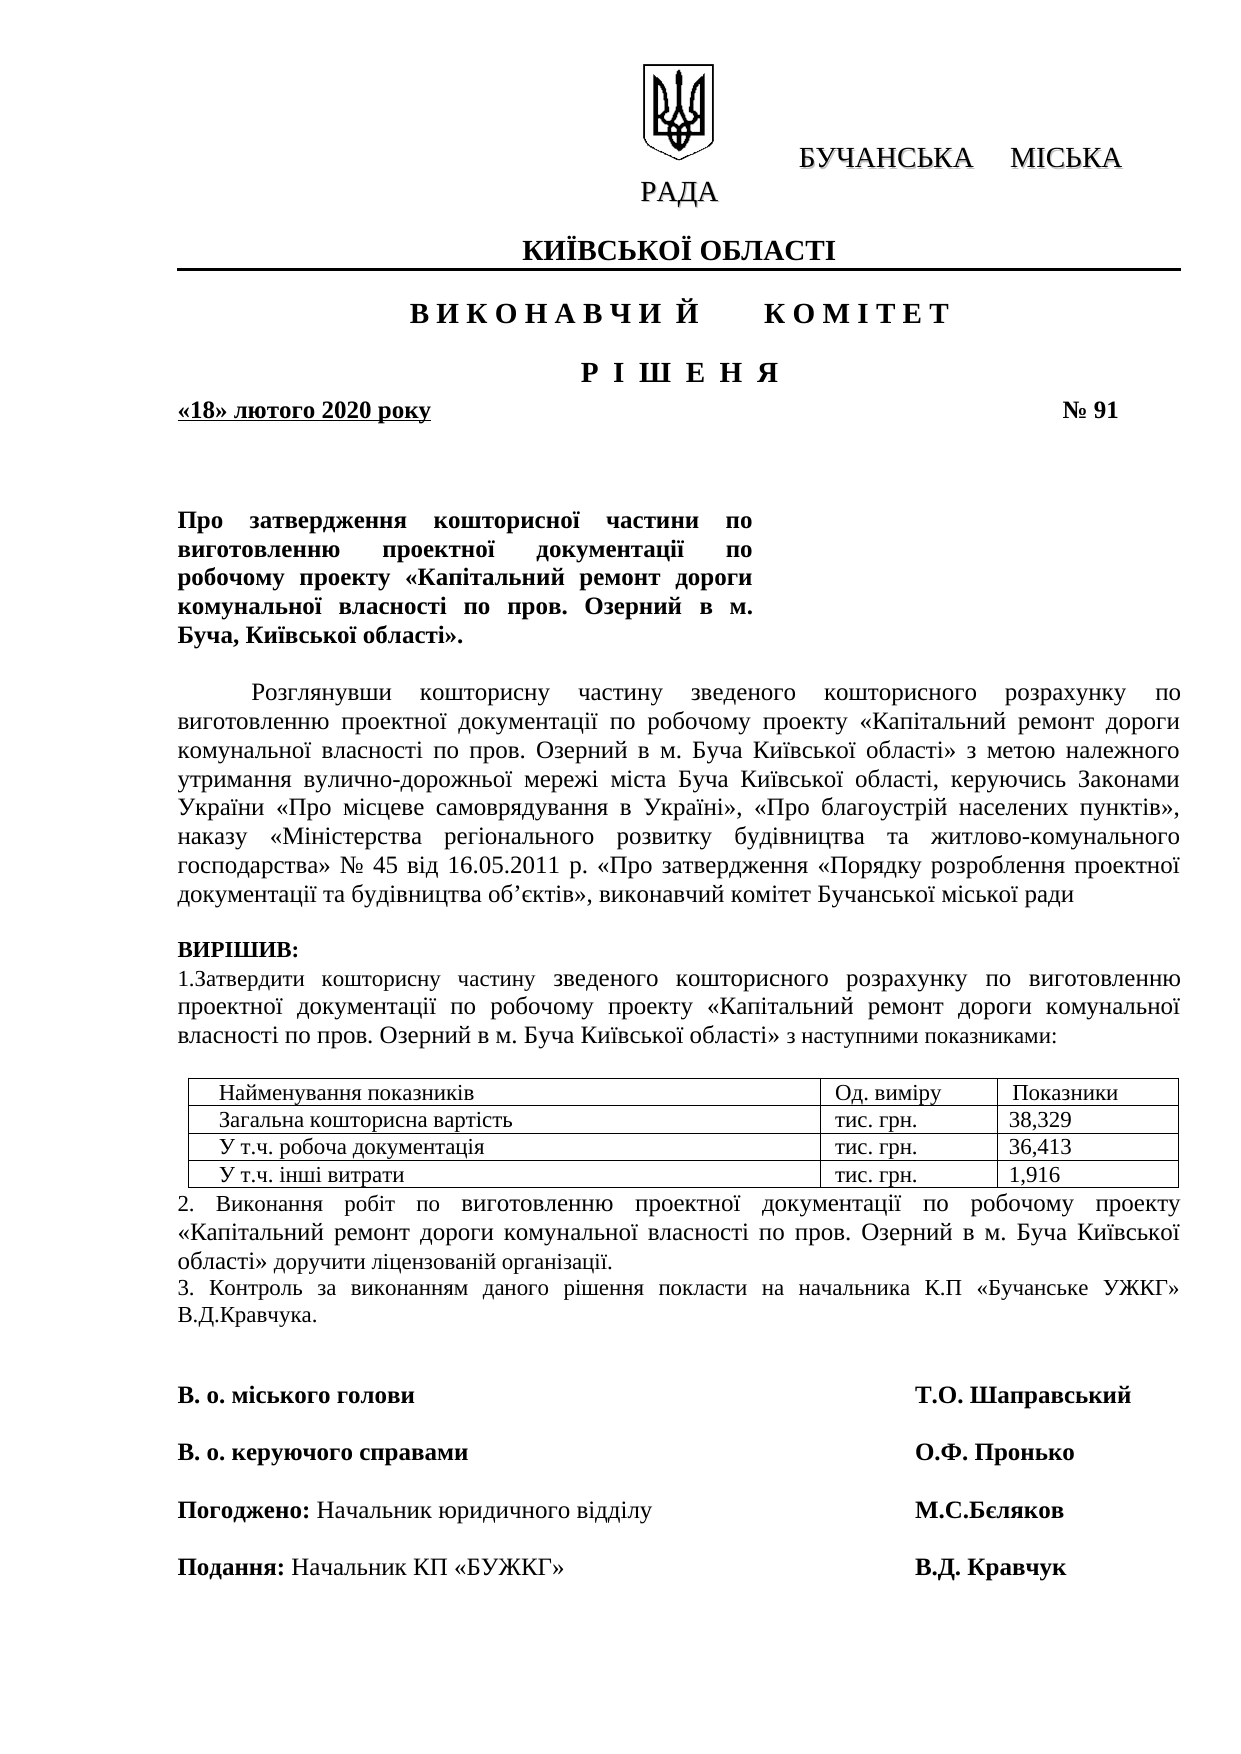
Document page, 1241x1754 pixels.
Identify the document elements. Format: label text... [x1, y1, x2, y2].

table_header Показники [998, 1079, 1178, 1105]
table_cell 38,329 [998, 1106, 1178, 1132]
table_cell тис. грн. [821, 1106, 997, 1132]
text «18» лютого 2020 року № 91 [177, 395, 1181, 423]
table_cell 36,413 [998, 1134, 1178, 1160]
text Подання: Начальник КП «БУЖКГ» В.Д. Кравчук [177, 1552, 1181, 1581]
text Про затвердження кошторисної частини по виготовленню проектної документації по робочому проекту «Капітальний ремонт дороги комунальної власності по пров. Озерний в м. Буча, Київської області». [177, 505, 753, 649]
table_cell тис. грн. [821, 1161, 997, 1187]
table_cell У т.ч. інші витрати [189, 1161, 820, 1187]
table_header Найменування показників [189, 1079, 820, 1105]
subtitle В И К О Н А В Ч И Й К О М І Т Е Т [177, 296, 1181, 330]
table_cell тис. грн. [821, 1134, 997, 1160]
table_header Од. виміру [821, 1079, 997, 1105]
text Погоджено: Начальник юридичного відділу М.С.Бєляков [177, 1495, 1181, 1524]
subtitle КИЇВСЬКОЇ ОБЛАСТІ [177, 233, 1181, 268]
table_cell Загальна кошторисна вартість [189, 1106, 820, 1132]
text В. о. міського голови Т.О. Шаправський [177, 1380, 1181, 1409]
text БУЧАНСЬКА МІСЬКА РАДА [177, 141, 1181, 208]
table_cell У т.ч. робоча документація [189, 1134, 820, 1160]
text В. о. керуючого справами О.Ф. Пронько [177, 1437, 1181, 1466]
text ВИРІШИВ: [177, 936, 1181, 963]
text 1.Затвердити кошторисну частину зведеного кошторисного розрахунку по виготовленню проектної документації по робочому проекту «Капітальний ремонт дороги комунальної власності по пров. Озерний в м. Буча Київської області» з наступними показниками: [177, 963, 1181, 1049]
subtitle Р І Ш Е Н Я [177, 355, 1181, 388]
text 3. Контроль за виконанням даного рішення покласти на начальника К.П «Бучанське УЖКГ» В.Д.Кравчука. [177, 1274, 1181, 1327]
text 2. Виконання робіт по виготовленню проектної документації по робочому проекту «Капітальний ремонт дороги комунальної власності по пров. Озерний в м. Буча Київської області» доручити ліцензованій організації. [177, 1188, 1181, 1274]
table_cell 1,916 [998, 1161, 1178, 1187]
text Розглянувши кошторисну частину зведеного кошторисного розрахунку по виготовленню проектної документації по робочому проекту «Капітальний ремонт дороги комунальної власності по пров. Озерний в м. Буча Київської області» з метою належного утримання вулично-дорожньої мережі міста Буча Київської області, керуючись Законами України «Про місцеве самоврядування в Україні», «Про благоустрій населених пунктів», наказу «Міністерства регіонального розвитку будівництва та житлово-комунального господарства» № 45 від 16.05.2011 р. «Про затвердження «Порядку розроблення проектної документації та будівництва об’єктів», виконавчий комітет Бучанської міської ради [177, 677, 1181, 907]
